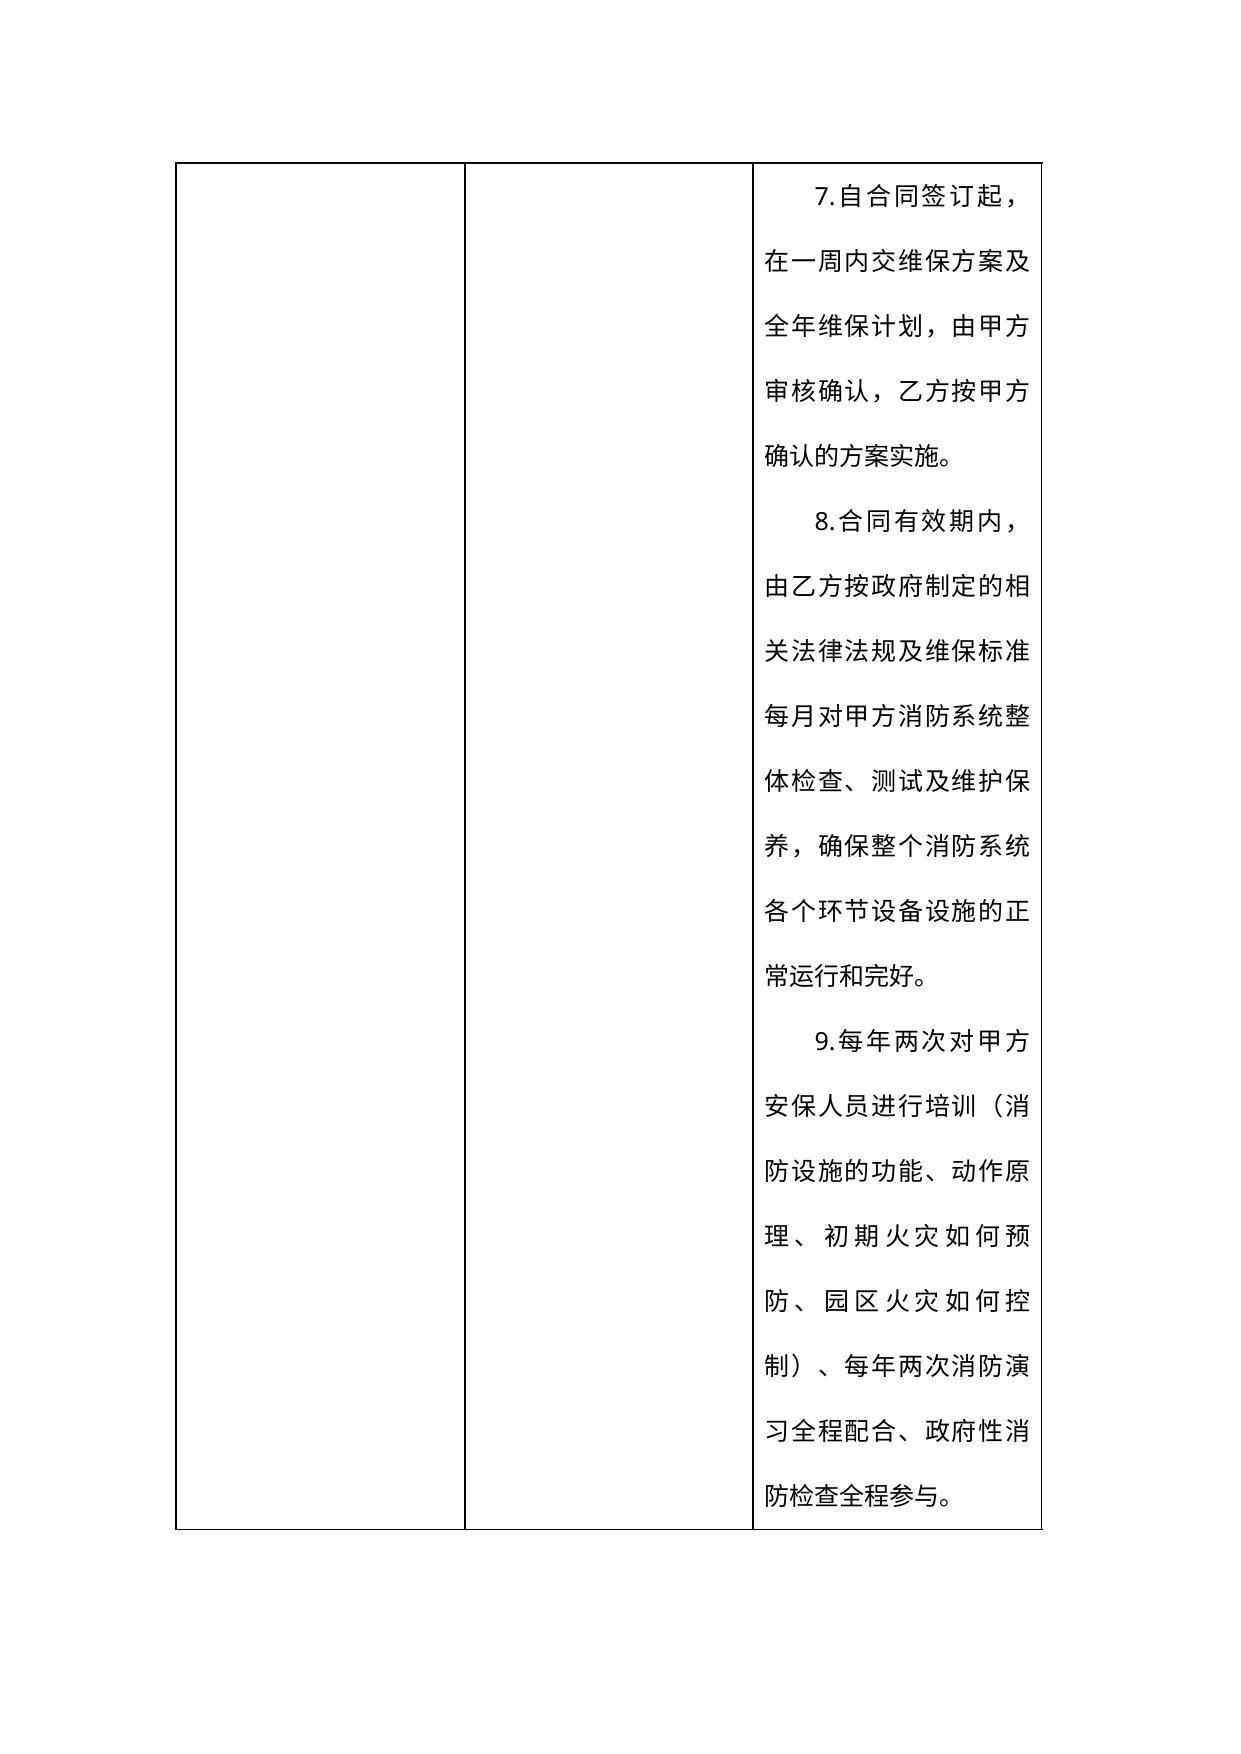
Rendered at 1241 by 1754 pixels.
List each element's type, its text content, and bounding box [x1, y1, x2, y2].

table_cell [754, 164, 1041, 1528]
table_cell [466, 164, 752, 1528]
table_cell 1 [177, 164, 464, 1528]
